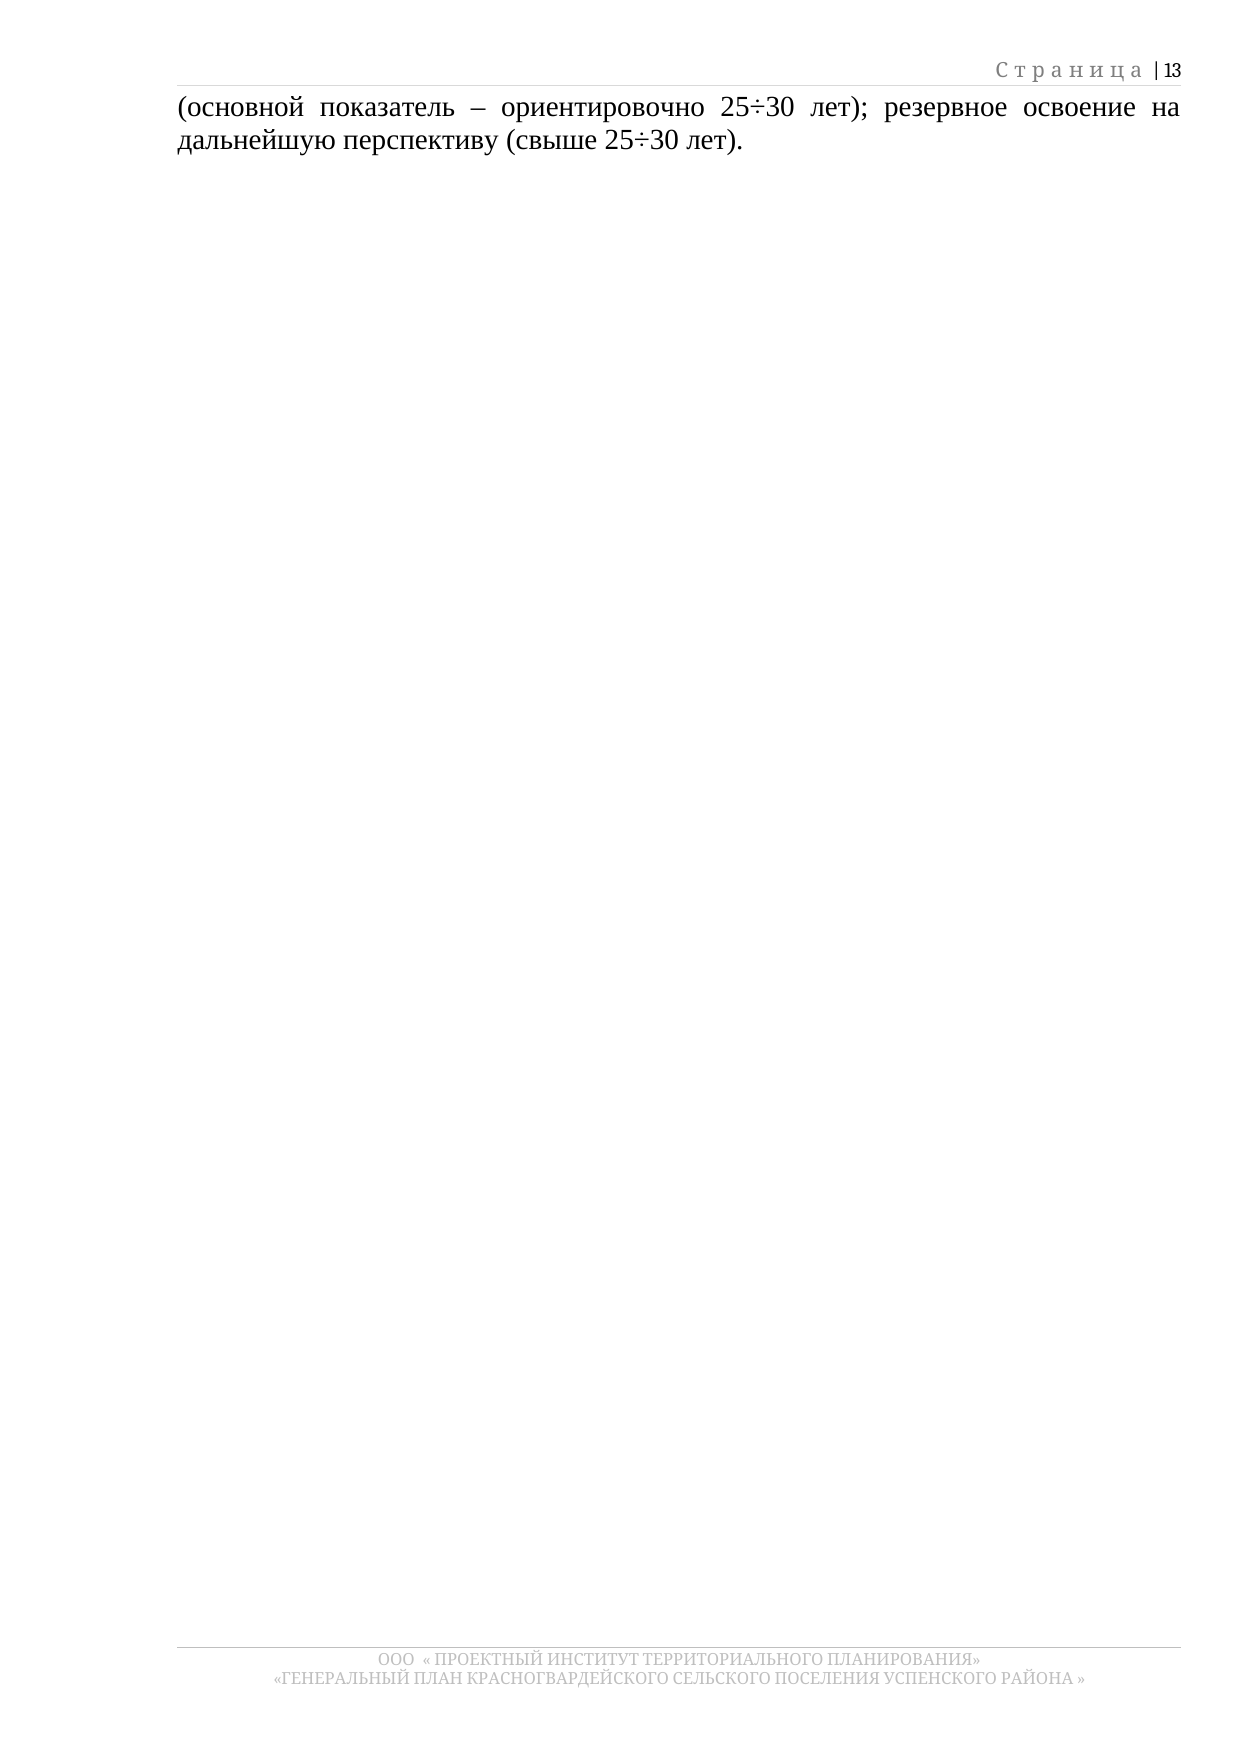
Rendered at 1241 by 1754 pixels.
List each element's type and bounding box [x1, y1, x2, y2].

text [177, 89, 1181, 156]
